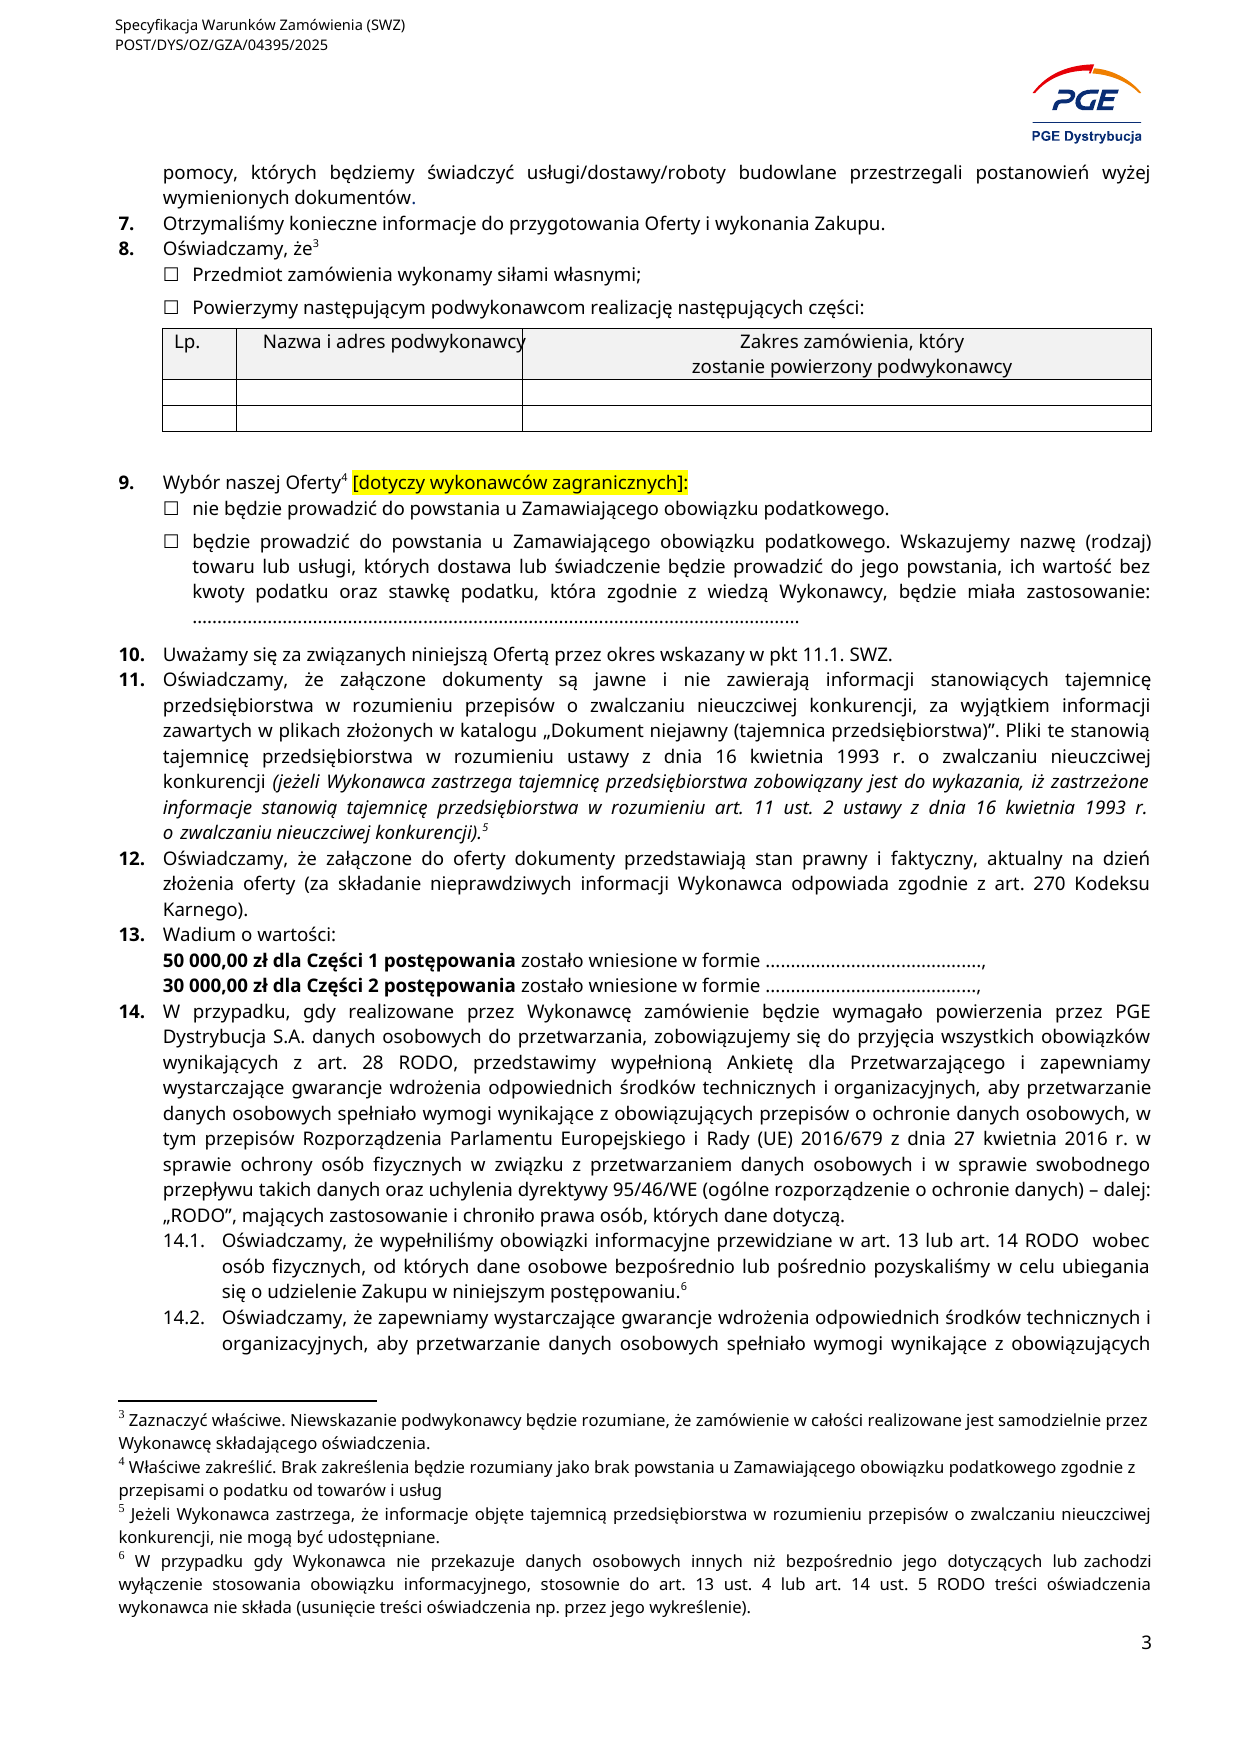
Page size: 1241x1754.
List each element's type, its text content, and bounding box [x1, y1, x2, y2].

table_cell [237, 406, 522, 431]
table_cell [523, 380, 1151, 405]
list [118, 159, 1152, 210]
list Wadium o wartości: [118, 922, 1152, 947]
list Uważamy się za związanych niniejszą Ofertą przez okres wskazany w pkt 11.1. SWZ. [118, 641, 1152, 666]
text ☐ nie będzie prowadzić do powstania u Zamawiającego obowiązku podatkowego. [163, 495, 1152, 520]
text Powierzymy następującym podwykonawcom realizację następujących części: [163, 294, 1181, 319]
list 14.1. Oświadczamy, że wypełniliśmy obowiązki informacyjne przewidziane w art. 13 lub art. 14 RODO wobec osób fizycznych, od których dane osobowe bezpośrednio lub pośrednio pozyskaliśmy w celu ubiegania się o udzielenie Zakupu w niniejszym postępowaniu. [163, 1228, 1152, 1304]
table_header Lp. [163, 329, 236, 379]
table_cell [163, 380, 236, 405]
list Oświadczamy, że załączone dokumenty są jawne i nie zawierają informacji stanowiących tajemnicę przedsiębiorstwa w rozumieniu przepisów o zwalczaniu nieuczciwej konkurencji, za wyjątkiem informacji zawartych w plikach złożonych w katalogu „Dokument niejawny (tajemnica przedsiębiorstwa)”. Pliki te stanowią tajemnicę przedsiębiorstwa w rozumieniu ustawy z dnia 16 kwietnia 1993 r. o zwalczaniu nieuczciwej konkurencji (jeżeli Wykonawca zastrzega tajemnicę przedsiębiorstwa zobowiązany jest do wykazania, iż zastrzeżone informacje stanowią tajemnicę przedsiębiorstwa w rozumieniu art. 11 ust. 2 ustawy z dnia 16 kwietnia 1993 r. o zwalczaniu nieuczciwej konkurencji). [118, 666, 1152, 845]
table_cell [163, 406, 236, 431]
list Wybór naszej Oferty [dotyczy wykonawców zagranicznych]: [118, 469, 1152, 495]
text ☐ będzie prowadzić do powstania u Zamawiającego obowiązku podatkowego. Wskazujemy nazwę (rodzaj) towaru lub usługi, których dostawa lub świadczenie będzie prowadzić do jego powstania, ich wartość bez kwoty podatku oraz stawkę podatku, która zgodnie z wiedzą Wykonawcy, będzie miała zastosowanie: …...................................................................................................................... [163, 528, 1152, 628]
table_header Nazwa i adres podwykonawcy [237, 329, 522, 379]
table_cell [237, 380, 522, 405]
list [163, 1304, 1152, 1355]
list 50 000,00 zł dla Części 1 postępowania zostało wniesione w formie ..........................................., [163, 947, 1152, 973]
list Oświadczamy, że [118, 236, 1152, 261]
list Otrzymaliśmy konieczne informacje do przygotowania Oferty i wykonania Zakupu. [118, 210, 1152, 236]
text Przedmiot zamówienia wykonamy siłami własnymi; [163, 261, 1181, 286]
list W przypadku, gdy realizowane przez Wykonawcę zamówienie będzie wymagało powierzenia przez PGE Dystrybucja S.A. danych osobowych do przetwarzania, zobowiązujemy się do przyjęcia wszystkich obowiązków wynikających z art. 28 RODO, przedstawimy wypełnioną Ankietę dla Przetwarzającego i zapewniamy wystarczające gwarancje wdrożenia odpowiednich środków technicznych i organizacyjnych, aby przetwarzanie danych osobowych spełniało wymogi wynikające z obowiązujących przepisów o ochronie danych osobowych, w tym przepisów Rozporządzenia Parlamentu Europejskiego i Rady (UE) 2016/679 z dnia 27 kwietnia 2016 r. w sprawie ochrony osób fizycznych w związku z przetwarzaniem danych osobowych i w sprawie swobodnego przepływu takich danych oraz uchylenia dyrektywy 95/46/WE (ogólne rozporządzenie o ochronie danych) – dalej: „RODO”, mających zastosowanie i chroniło prawa osób, których dane dotyczą. [118, 998, 1152, 1228]
table_cell [523, 406, 1151, 431]
list Oświadczamy, że załączone do oferty dokumenty przedstawiają stan prawny i faktyczny, aktualny na dzień złożenia oferty (za składanie nieprawdziwych informacji Wykonawca odpowiada zgodnie z art. 270 Kodeksu Karnego). [118, 845, 1152, 922]
list 30 000,00 zł dla Części 2 postępowania zostało wniesione w formie .........................................., [163, 973, 1152, 998]
table_header Zakres zamówienia, który zostanie powierzony podwykonawcy [523, 329, 1151, 379]
